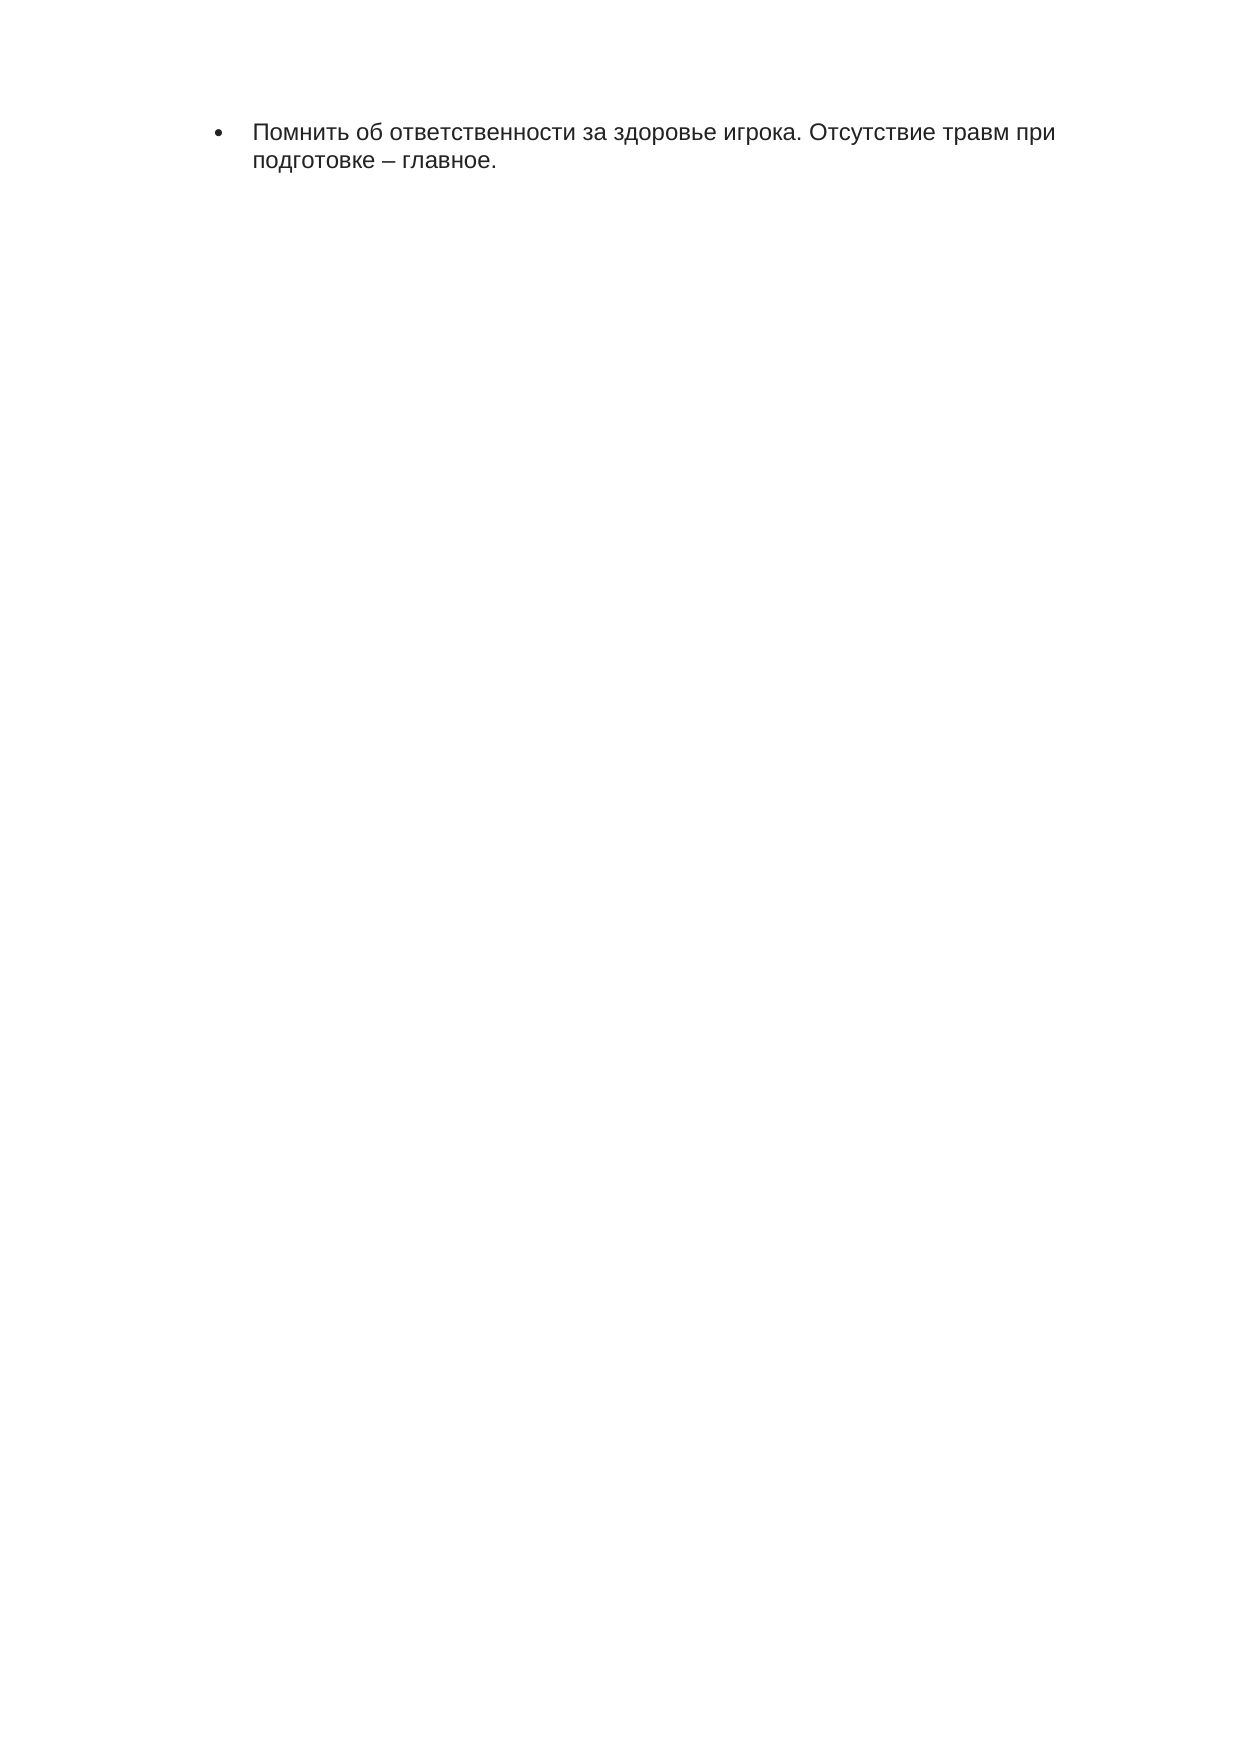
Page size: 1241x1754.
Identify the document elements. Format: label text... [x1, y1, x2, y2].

list Помнить об ответственности за здоровье игрока. Отсутствие травм при подготовке – главное. [215, 118, 1152, 173]
